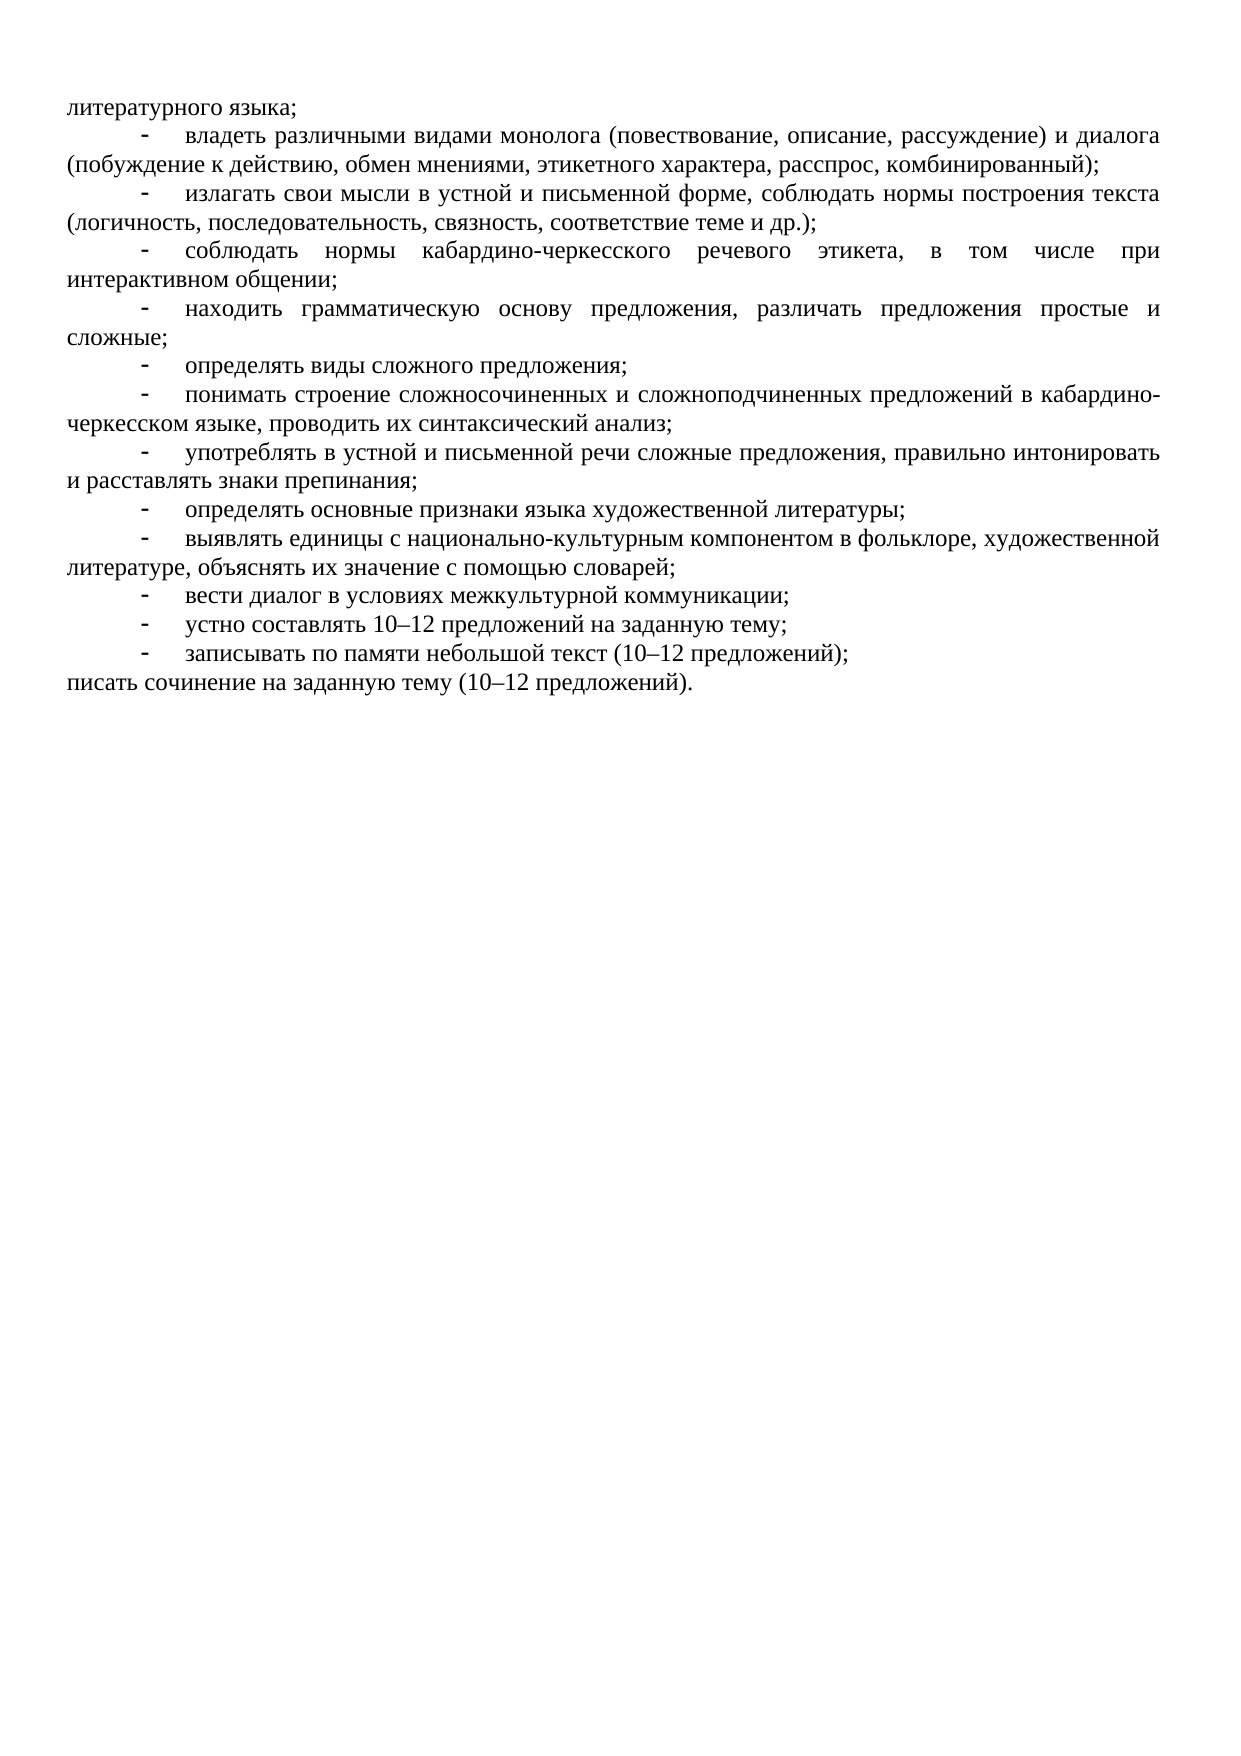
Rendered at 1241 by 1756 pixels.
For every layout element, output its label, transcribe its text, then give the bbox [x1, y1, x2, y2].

list определять основные признаки языка художественной литературы; [67, 494, 1161, 523]
list понимать строение сложносочиненных и сложноподчиненных предложений в кабардино-черкесском языке, проводить их синтаксический анализ; [67, 379, 1161, 437]
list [67, 92, 1161, 120]
list устно составлять 10–12 предложений на заданную тему; [67, 609, 1161, 638]
list употреблять в устной и письменной речи сложные предложения, правильно интонировать и расставлять знаки препинания; [67, 437, 1161, 494]
list записывать по памяти небольшой текст (10–12 предложений); [67, 638, 1161, 667]
text писать сочинение на заданную тему (10–12 предложений). [67, 667, 1161, 695]
list определять виды сложного предложения; [67, 350, 1161, 379]
list находить грамматическую основу предложения, различать предложения простые и сложные; [67, 293, 1161, 350]
list вести диалог в условиях межкультурной коммуникации; [67, 580, 1161, 609]
list выявлять единицы с национально-культурным компонентом в фольклоре, художественной литературе, объяснять их значение с помощью словарей; [67, 523, 1161, 580]
list владеть различными видами монолога (повествование, описание, рассуждение) и диалога (побуждение к действию, обмен мнениями, этикетного характера, расспрос, комбинированный); [67, 120, 1161, 178]
list соблюдать нормы кабардино-черкесского речевого этикета, в том числе при интерактивном общении; [67, 235, 1161, 293]
list излагать свои мысли в устной и письменной форме, соблюдать нормы построения текста (логичность, последовательность, связность, соответствие теме и др.); [67, 178, 1161, 235]
